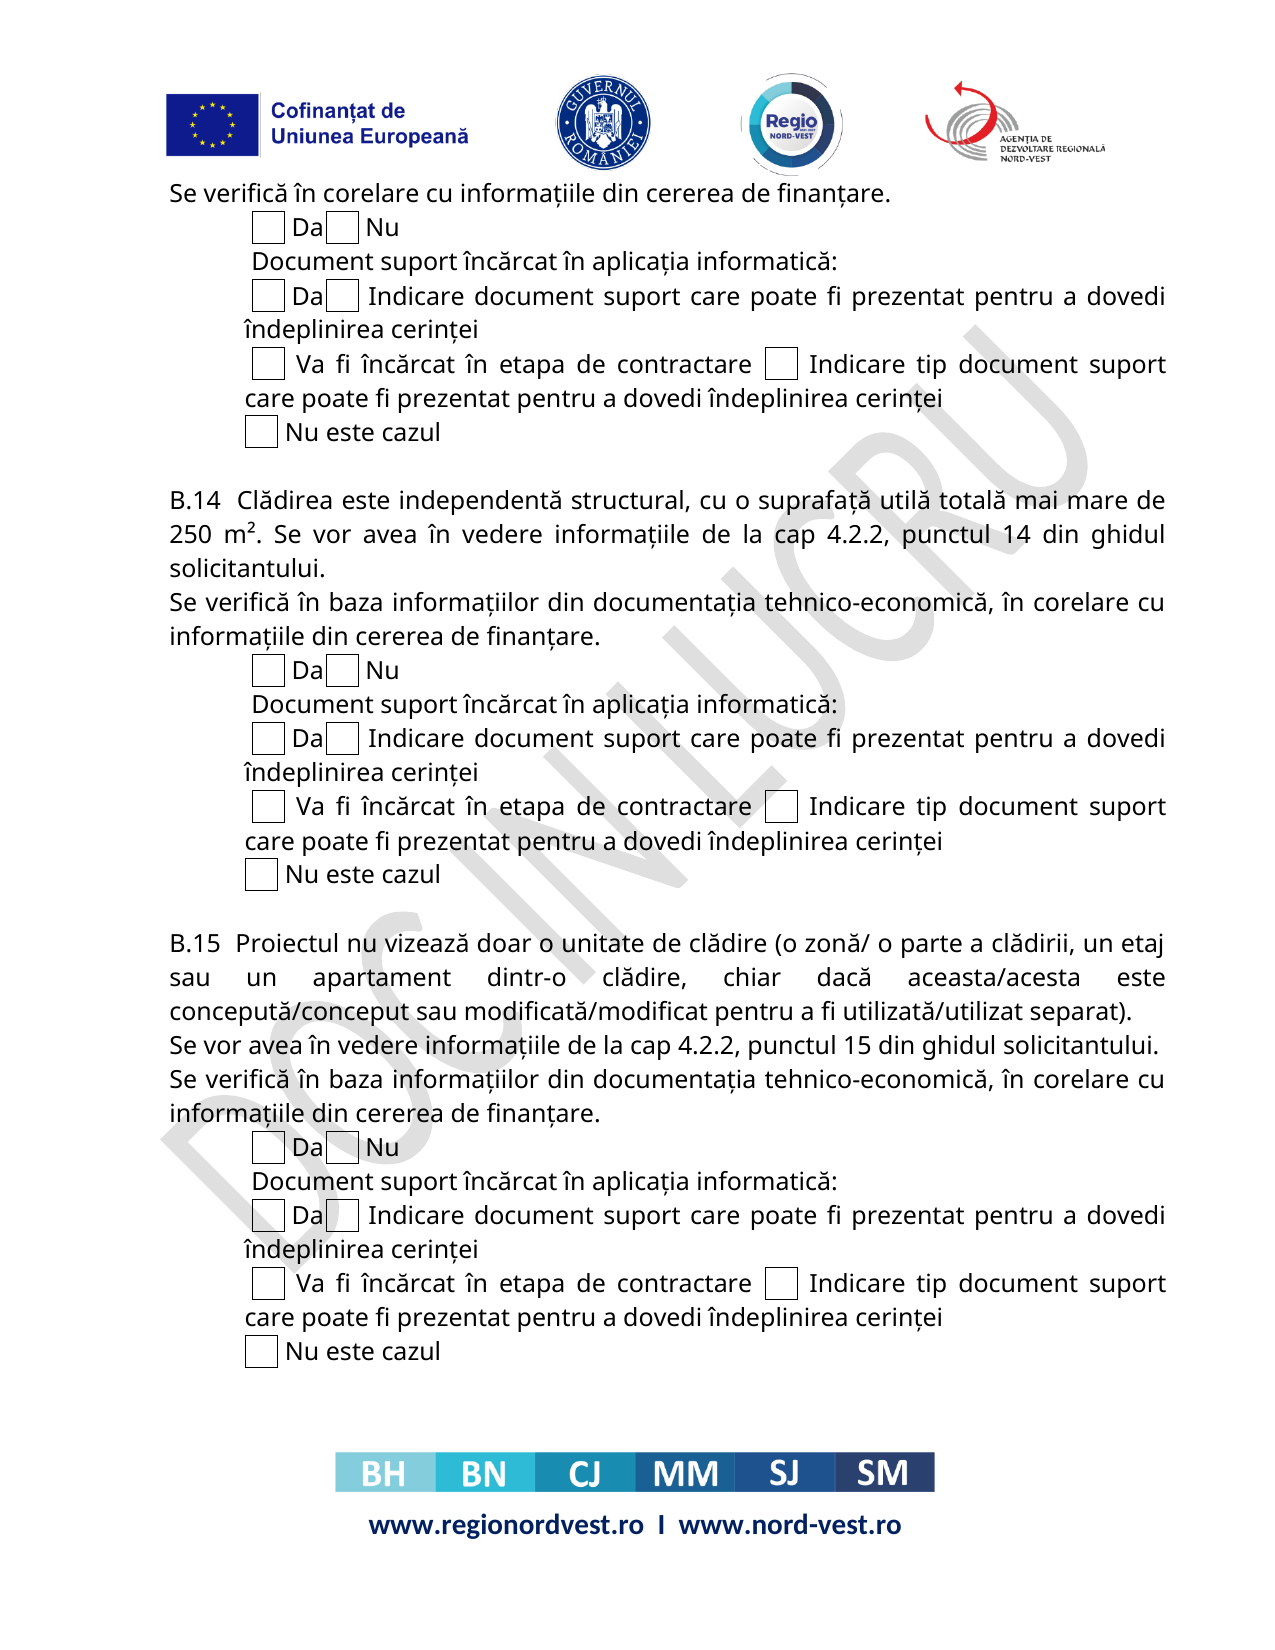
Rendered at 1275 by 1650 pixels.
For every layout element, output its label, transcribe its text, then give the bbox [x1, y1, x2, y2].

list Document suport încărcat în aplicația informatică: [171, 244, 1167, 278]
list Va fi încărcat în etapa de contractare Indicare tip document suport care poate fi prezentat pentru a dovedi îndeplinirea cerinței [244, 346, 1167, 414]
picture [165, 73, 1105, 176]
list Da Indicare document suport care poate fi prezentat pentru a dovedi îndeplinirea cerinței [244, 721, 1167, 789]
list Da Nu [244, 210, 1167, 244]
list Document suport încărcat în aplicația informatică: [171, 1164, 1167, 1198]
list Document suport încărcat în aplicația informatică: [171, 687, 1167, 721]
list Nu este cazul [178, 414, 1167, 448]
text Se vor avea în vedere informațiile de la cap 4.2.2, punctul 15 din ghidul solicitantului. [169, 1027, 1167, 1062]
text Se verifică în baza informațiilor din documentația tehnico-economică, în corelare cu informațiile din cererea de finanțare. [169, 1062, 1167, 1130]
list Va fi încărcat în etapa de contractare Indicare tip document suport care poate fi prezentat pentru a dovedi îndeplinirea cerinței [244, 789, 1167, 857]
picture [335, 1452, 935, 1492]
list Da Nu [244, 653, 1167, 687]
list Nu este cazul [178, 857, 1167, 891]
text B.15 Proiectul nu vizează doar o unitate de clădire (o zonă/ o parte a clădirii, un etaj sau un apartament dintr-o clădire, chiar dacă aceasta/acesta este concepută/conceput sau modificată/modificat pentru a fi utilizată/utilizat separat). [169, 925, 1167, 1027]
text B.14 Clădirea este independentă structural, cu o suprafaţă utilă totală mai mare de 250 m². Se vor avea în vedere informațiile de la cap 4.2.2, punctul 14 din ghidul solicitantului. [169, 482, 1167, 585]
list Nu este cazul [178, 1334, 1167, 1368]
list Va fi încărcat în etapa de contractare Indicare tip document suport care poate fi prezentat pentru a dovedi îndeplinirea cerinței [244, 1266, 1167, 1334]
text Se verifică în corelare cu informațiile din cererea de finanțare. [169, 176, 1167, 210]
list Da Nu [244, 1130, 1167, 1164]
list Da Indicare document suport care poate fi prezentat pentru a dovedi îndeplinirea cerinței [244, 278, 1167, 346]
list Da Indicare document suport care poate fi prezentat pentru a dovedi îndeplinirea cerinței [244, 1198, 1167, 1266]
text Se verifică în baza informațiilor din documentația tehnico-economică, în corelare cu informațiile din cererea de finanțare. [169, 585, 1167, 653]
